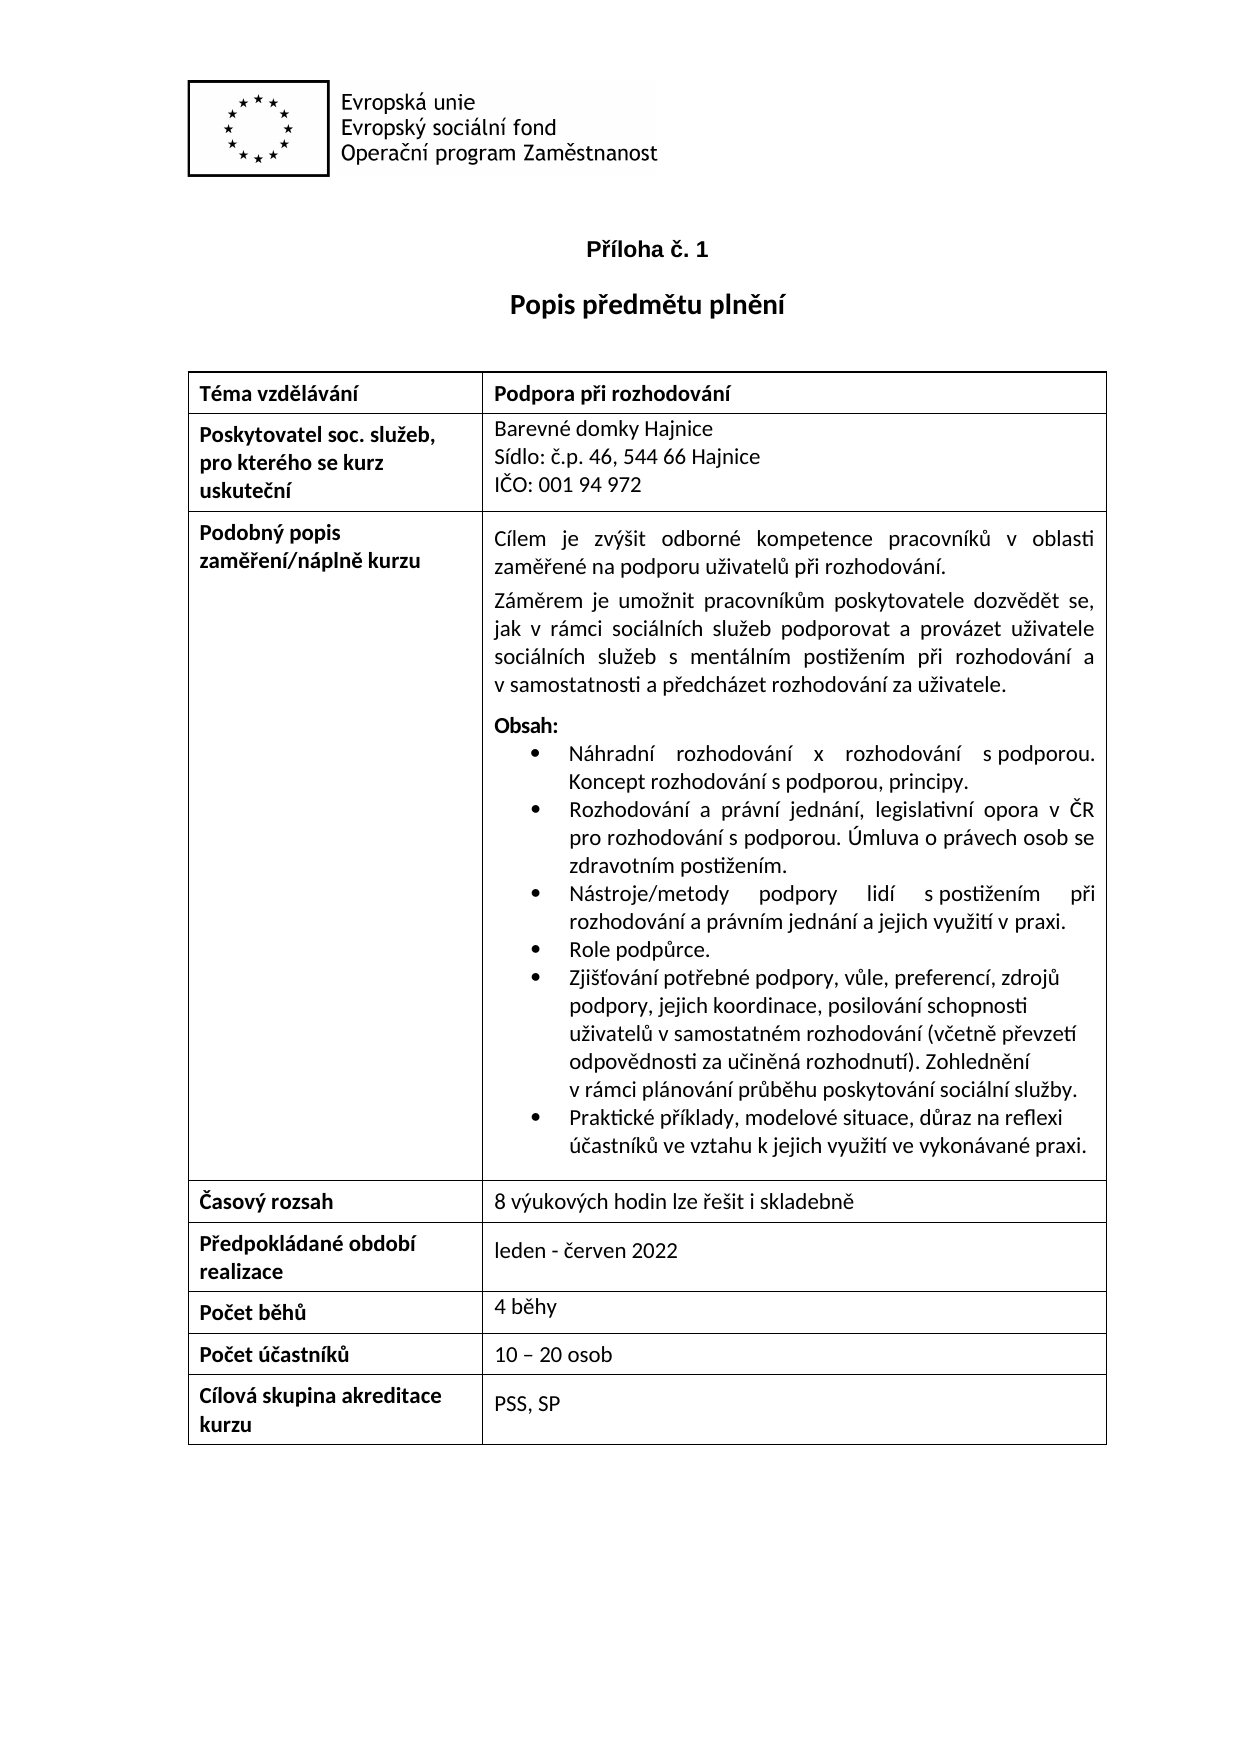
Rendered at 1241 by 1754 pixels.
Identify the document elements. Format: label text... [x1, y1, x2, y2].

table_cell Cílem je zvýšit odborné kompetence pracovníků v oblasti zaměřené na podporu uživatelů při rozhodování. Záměrem je umožnit pracovníkům poskytovatele dozvědět se, jak v rámci sociálních služeb podporovat a provázet uživatele sociálních služeb s mentálním postižením při rozhodování a v samostatnosti a předcházet rozhodování za uživatele. Obsah: Náhradní rozhodování x rozhodování s podporou. Koncept rozhodování s podporou, principy. Rozhodování a právní jednání, legislativní opora v ČR pro rozhodování s podporou. Úmluva o právech osob se zdravotním postižením. Nástroje/metody podpory lidí s postižením při rozhodování a právním jednání a jejich využití v praxi. Role podpůrce. Zjišťování potřebné podpory, vůle, preferencí, zdrojů podpory, jejich koordinace, posilování schopnosti uživatelů v samostatném rozhodování (včetně převzetí odpovědnosti za učiněná rozhodnutí). Zohlednění v rámci plánování průběhu poskytování sociální služby. Praktické příklady, modelové situace, důraz na reflexi účastníků ve vztahu k jejich využití ve vykonávané praxi. [483, 512, 1106, 1180]
table_cell 8 výukových hodin lze řešit i skladebně [483, 1181, 1106, 1222]
table_cell leden - červen 2022 [483, 1223, 1106, 1291]
table_cell Předpokládané období realizace [189, 1223, 482, 1291]
table_header Téma vzdělávání [189, 373, 482, 413]
table_cell Poskytovatel soc. služeb, pro kterého se kurz uskuteční [189, 414, 482, 511]
table_cell Podobný popis zaměření/náplně kurzu [189, 512, 482, 1180]
table_cell Cílová skupina akreditace kurzu [189, 1375, 482, 1444]
table_cell Časový rozsah [189, 1181, 482, 1222]
table_header Podpora při rozhodování [483, 373, 1106, 413]
text Příloha č. 1 [187, 236, 1107, 263]
picture [187, 80, 658, 177]
table_cell Barevné domky Hajnice Sídlo: č.p. 46, 544 66 Hajnice IČO: 001 94 972 [483, 414, 1106, 511]
text Popis předmětu plnění [187, 286, 1107, 321]
table_cell PSS, SP [483, 1375, 1106, 1444]
table_cell Počet účastníků [189, 1334, 482, 1374]
table_cell Počet běhů [189, 1292, 482, 1333]
table_cell 4 běhy [483, 1292, 1106, 1333]
table_cell 10 – 20 osob [483, 1334, 1106, 1374]
